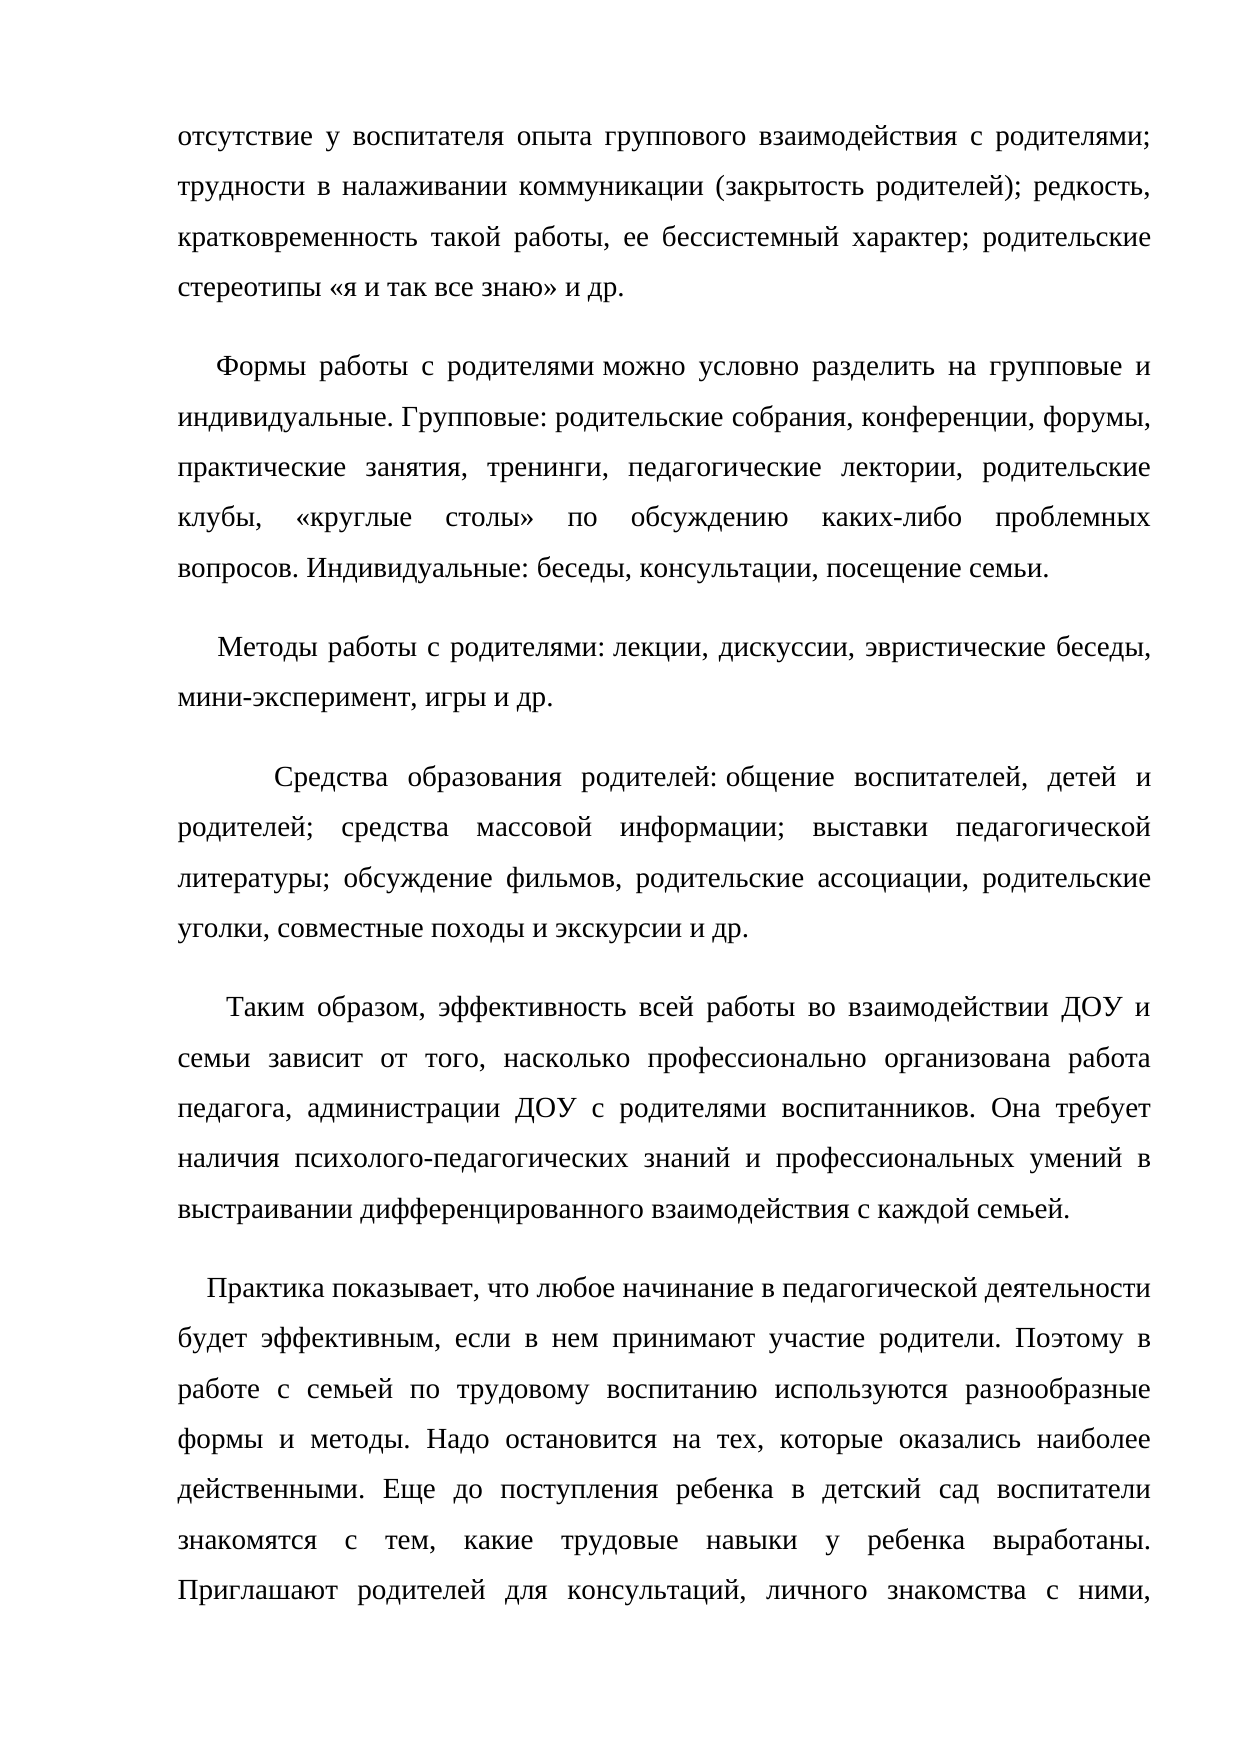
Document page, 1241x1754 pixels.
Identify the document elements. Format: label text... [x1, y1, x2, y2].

text Таким образом, эффективность всей работы во взаимодействии ДОУ и семьи зависит от того, насколько профессионально организована работа педагога, администрации ДОУ с родителями воспитанников. Она требует наличия психолого-педагогических знаний и профессиональных умений в выстраивании дифференцированного взаимодействия с каждой семьей. [177, 989, 1152, 1224]
text Формы работы с родителями можно условно разделить на групповые и индивидуальные. Групповые: родительские собрания, конференции, форумы, практические занятия, тренинги, педагогические лектории, родительские клубы, «круглые столы» по обсуждению каких-либо проблемных вопросов. Индивидуальные: беседы, консультации, посещение семьи. [177, 348, 1152, 583]
text Средства образования родителей: общение воспитателей, детей и родителей; средства массовой информации; выставки педагогической литературы; обсуждение фильмов, родительские ассоциации, родительские уголки, совместные походы и экскурсии и др. [177, 759, 1152, 943]
text Методы работы с родителями: лекции, дискуссии, эвристические беседы, мини-эксперимент, игры и др. [177, 629, 1152, 713]
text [177, 1270, 1152, 1606]
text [177, 118, 1152, 303]
